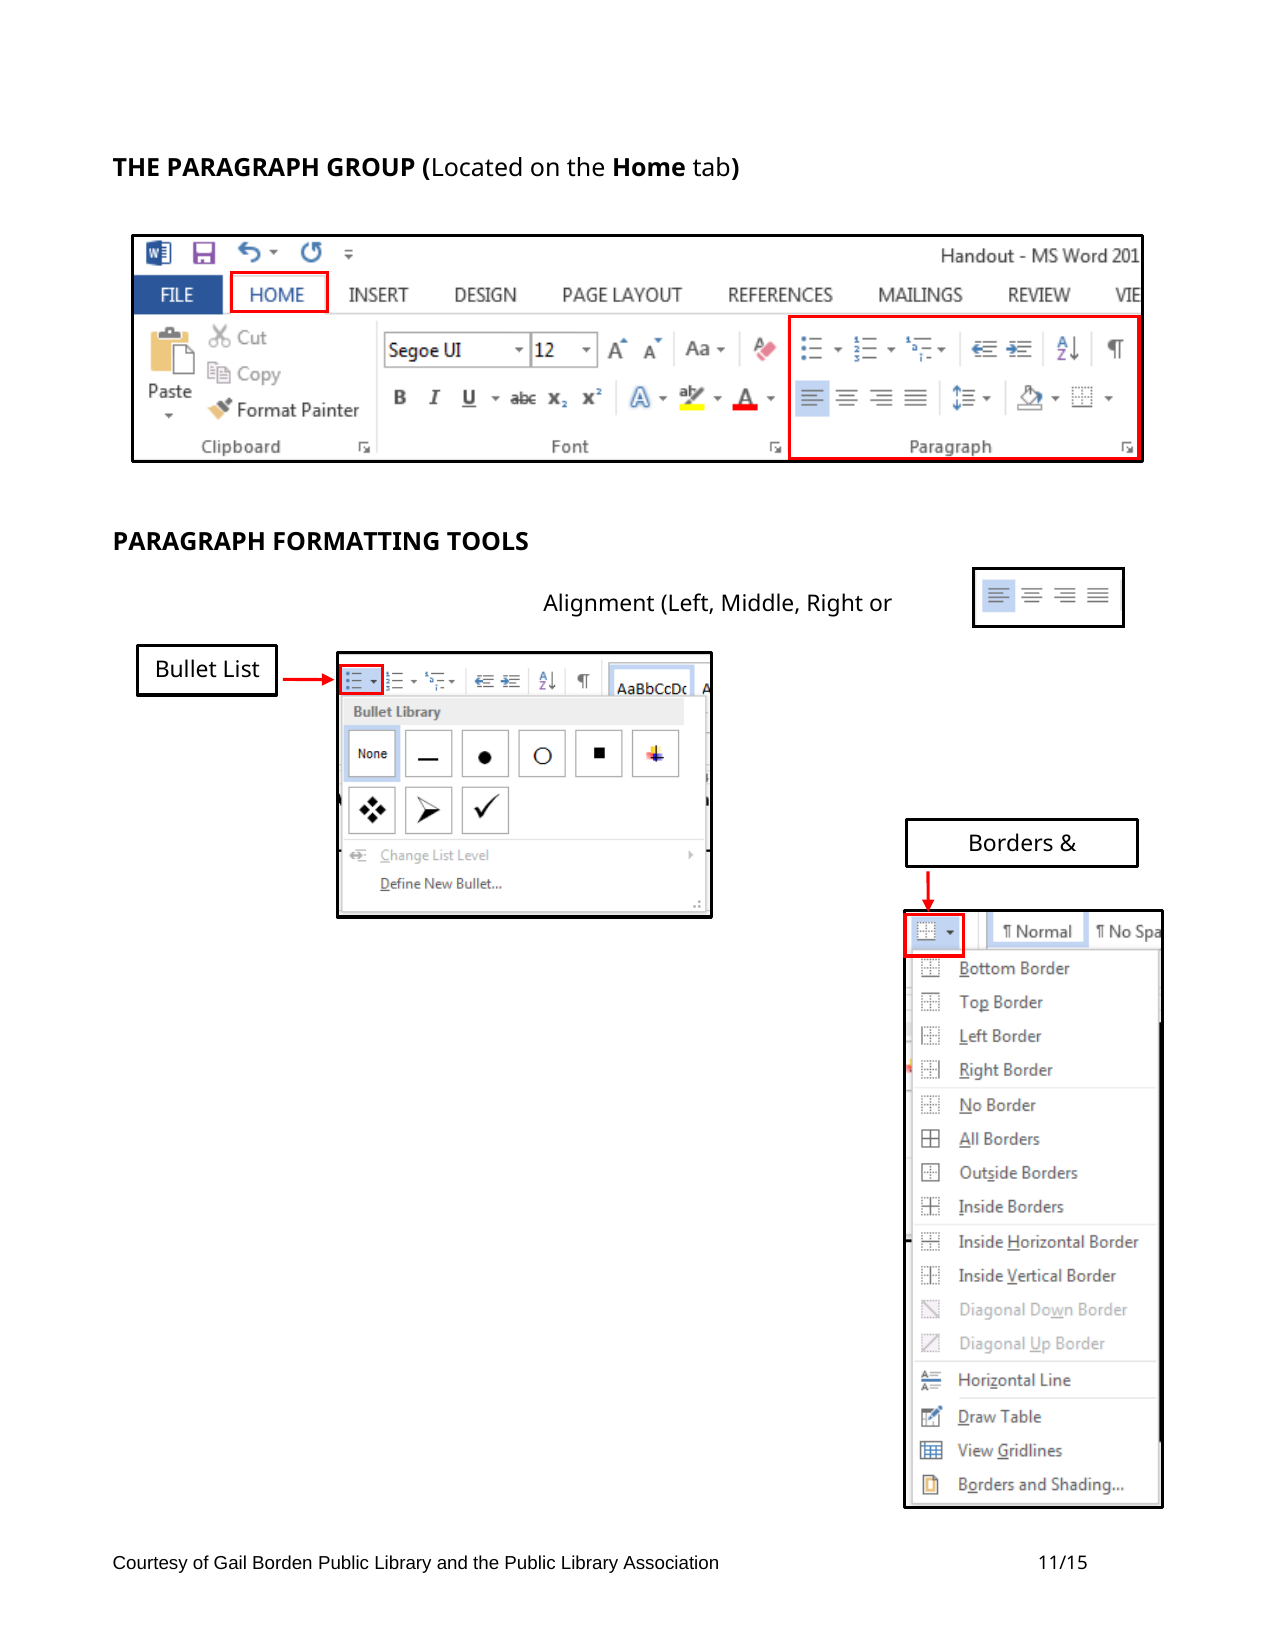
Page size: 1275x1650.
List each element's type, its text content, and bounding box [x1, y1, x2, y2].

text PARAGRAPH FORMATTING TOOLS [112, 524, 1162, 558]
picture [975, 570, 1122, 625]
picture [339, 654, 710, 915]
picture [907, 916, 962, 954]
picture [342, 667, 381, 692]
picture [791, 318, 1137, 457]
picture [906, 912, 1161, 1506]
text THE PARAGRAPH GROUP (Located on the Home tab) [112, 150, 1162, 184]
picture [134, 237, 1141, 460]
